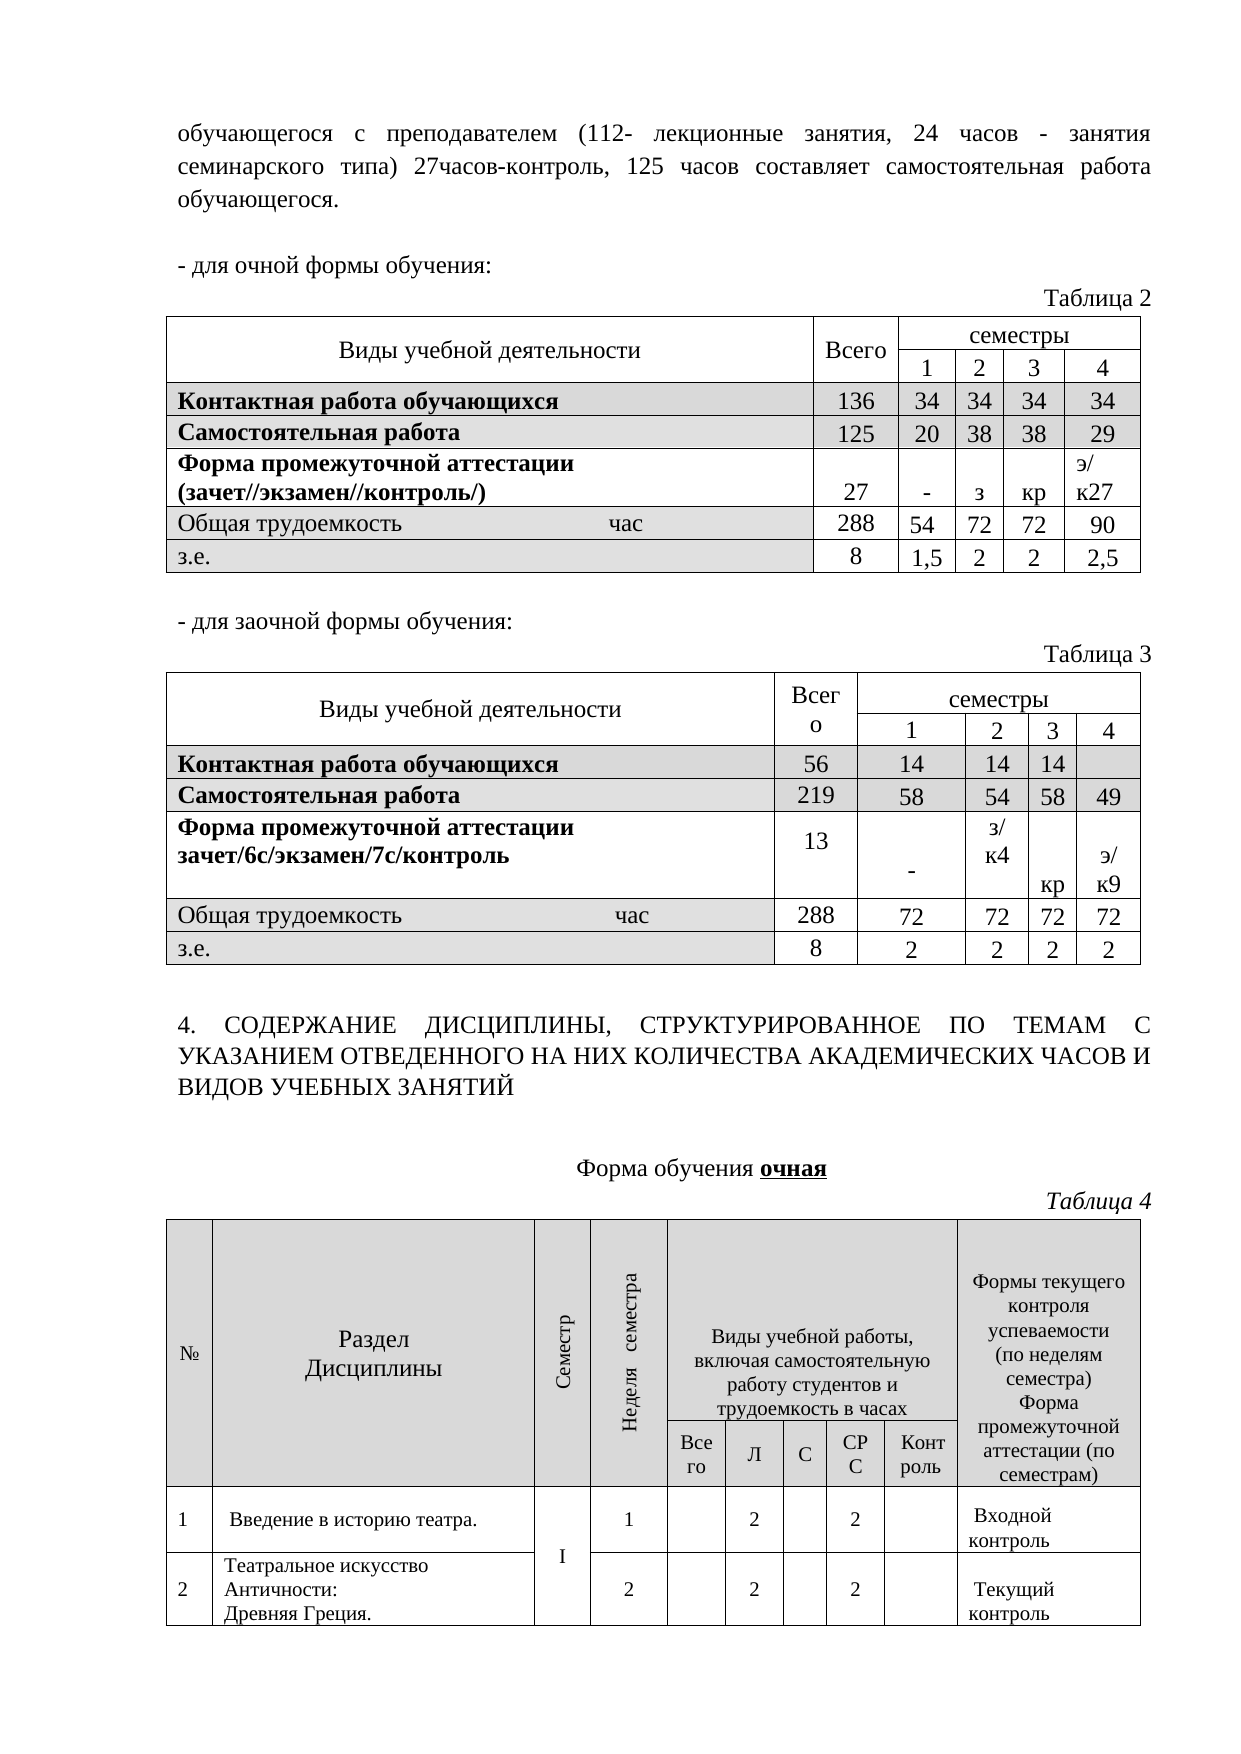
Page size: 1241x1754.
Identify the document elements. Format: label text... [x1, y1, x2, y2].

table_cell э/к9 [1077, 812, 1140, 898]
table_cell 34 [899, 383, 955, 415]
table_header Виды учебной деятельности [167, 673, 774, 745]
table_cell 4 [1077, 714, 1140, 745]
table_cell Театральное искусство Античности: Древняя Греция. [213, 1553, 534, 1625]
table_cell 2 [1004, 540, 1064, 572]
table_cell 1 [591, 1487, 667, 1552]
table_cell з.е. [167, 932, 774, 964]
text Форма обучения очная [251, 1153, 1152, 1181]
table_cell 2 [726, 1553, 783, 1625]
table_cell 58 [858, 779, 965, 811]
table_cell Самостоятельная работа [167, 779, 774, 811]
table_header семестры [899, 317, 1140, 349]
table_cell [784, 1553, 826, 1625]
table_cell Входной контроль [958, 1487, 1140, 1552]
table_cell Общая трудоемкость час [167, 507, 813, 539]
table_cell [668, 1487, 725, 1552]
table_cell 288 [775, 899, 857, 931]
table_header Виды учебной деятельности [167, 317, 813, 382]
table_cell 2 [827, 1553, 884, 1625]
table_cell 34 [1065, 383, 1140, 415]
table_cell 72 [1029, 899, 1076, 931]
table_cell 2 [591, 1553, 667, 1625]
table_header Раздел Дисциплины [213, 1220, 534, 1486]
table_cell I [535, 1487, 590, 1625]
table_cell Форма промежуточной аттестации зачет/6с/экзамен/7с/контроль [167, 812, 774, 898]
table_cell Форма промежуточной аттестации (зачет//экзамен//контроль/) [167, 449, 813, 506]
table_cell [668, 1553, 725, 1625]
table_cell кр [1004, 449, 1064, 506]
table_cell 54 [899, 507, 955, 539]
table_cell С [784, 1421, 826, 1486]
table_cell 58 [1029, 779, 1076, 811]
table_cell 2 [726, 1487, 783, 1552]
table_cell 2 [956, 350, 1003, 382]
table_cell 1,5 [899, 540, 955, 572]
table_cell 2 [167, 1553, 212, 1625]
text Таблица 2 [177, 283, 1152, 312]
text - для заочной формы обучения: [177, 606, 1152, 634]
table_cell 72 [858, 899, 965, 931]
table_cell Всего [668, 1421, 725, 1486]
table_cell 3 [1029, 714, 1076, 745]
table_cell 288 [814, 507, 898, 539]
table_cell 1 [167, 1487, 212, 1552]
table_cell 27 [814, 449, 898, 506]
table_cell 219 [775, 779, 857, 811]
table_cell 14 [966, 746, 1028, 778]
text 4. СОДЕРЖАНИЕ ДИСЦИПЛИНЫ, СТРУКТУРИРОВАННОЕ ПО ТЕМАМ С УКАЗАНИЕМ ОТВЕДЕННОГО НА НИХ КОЛИЧЕСТВА АКАДЕМИЧЕСКИХ ЧАСОВ И ВИДОВ УЧЕБНЫХ ЗАНЯТИЙ [177, 1010, 1152, 1101]
table_header Семестр [535, 1220, 590, 1486]
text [177, 118, 1152, 213]
table_cell 136 [814, 383, 898, 415]
table_cell з/к4 [966, 812, 1028, 898]
table_cell Контактная работа обучающихся [167, 383, 813, 415]
text Таблица 4 [251, 1186, 1152, 1214]
table_cell кр [1029, 812, 1076, 898]
table_cell 2 [858, 932, 965, 964]
table_cell з.е. [167, 540, 813, 572]
table_cell Общая трудоемкость час [167, 899, 774, 931]
table_cell - [899, 449, 955, 506]
table_cell 8 [814, 540, 898, 572]
table_cell 20 [899, 416, 955, 447]
table_cell 2 [1029, 932, 1076, 964]
table_header Всего [775, 673, 857, 745]
table_cell 34 [1004, 383, 1064, 415]
table_cell 72 [966, 899, 1028, 931]
table_cell Контактная работа обучающихся [167, 746, 774, 778]
table_header семестры [858, 673, 1140, 712]
table_cell [784, 1487, 826, 1552]
table_cell 4 [1065, 350, 1140, 382]
table_cell [885, 1553, 957, 1625]
table_cell 49 [1077, 779, 1140, 811]
table_cell 1 [899, 350, 955, 382]
table_cell 72 [1004, 507, 1064, 539]
table_cell з [956, 449, 1003, 506]
table_cell 2 [827, 1487, 884, 1552]
table_cell 2 [1077, 932, 1140, 964]
table_cell 38 [956, 416, 1003, 447]
table_cell 54 [966, 779, 1028, 811]
table_cell 8 [775, 932, 857, 964]
table_cell 14 [858, 746, 965, 778]
table_header Виды учебной работы, включая самостоятельную работу студентов и трудоемкость в часах [668, 1220, 957, 1420]
table_cell Самостоятельная работа [167, 416, 813, 447]
table_cell Контроль [885, 1421, 957, 1486]
table_cell Л [726, 1421, 783, 1486]
table_cell [1077, 746, 1140, 778]
table_cell 72 [956, 507, 1003, 539]
table_header Всего [814, 317, 898, 382]
table_cell 34 [956, 383, 1003, 415]
table_cell 90 [1065, 507, 1140, 539]
table_cell 3 [1004, 350, 1064, 382]
table_cell - [858, 812, 965, 898]
table_cell 38 [1004, 416, 1064, 447]
text - для очной формы обучения: [177, 250, 1152, 279]
table_cell 1 [858, 714, 965, 745]
table_cell 14 [1029, 746, 1076, 778]
table_cell э/к27 [1065, 449, 1140, 506]
table_cell 2 [966, 714, 1028, 745]
table_cell Текущий контроль [958, 1553, 1140, 1625]
table_header № [167, 1220, 212, 1486]
text Таблица 3 [177, 639, 1152, 667]
table_cell СРС [827, 1421, 884, 1486]
table_cell 29 [1065, 416, 1140, 447]
table_cell Введение в историю театра. [213, 1487, 534, 1552]
table_cell 2 [966, 932, 1028, 964]
table_cell 72 [1077, 899, 1140, 931]
table_cell 125 [814, 416, 898, 447]
table_cell [885, 1487, 957, 1552]
table_cell 2 [956, 540, 1003, 572]
table_cell 56 [775, 746, 857, 778]
table_header Формы текущего контроля успеваемости (по неделям семестра) Форма промежуточной аттестации (по семестрам) [958, 1220, 1140, 1486]
table_header Неделя семестра [591, 1220, 667, 1486]
table_cell 2,5 [1065, 540, 1140, 572]
table_cell 13 [775, 812, 857, 898]
